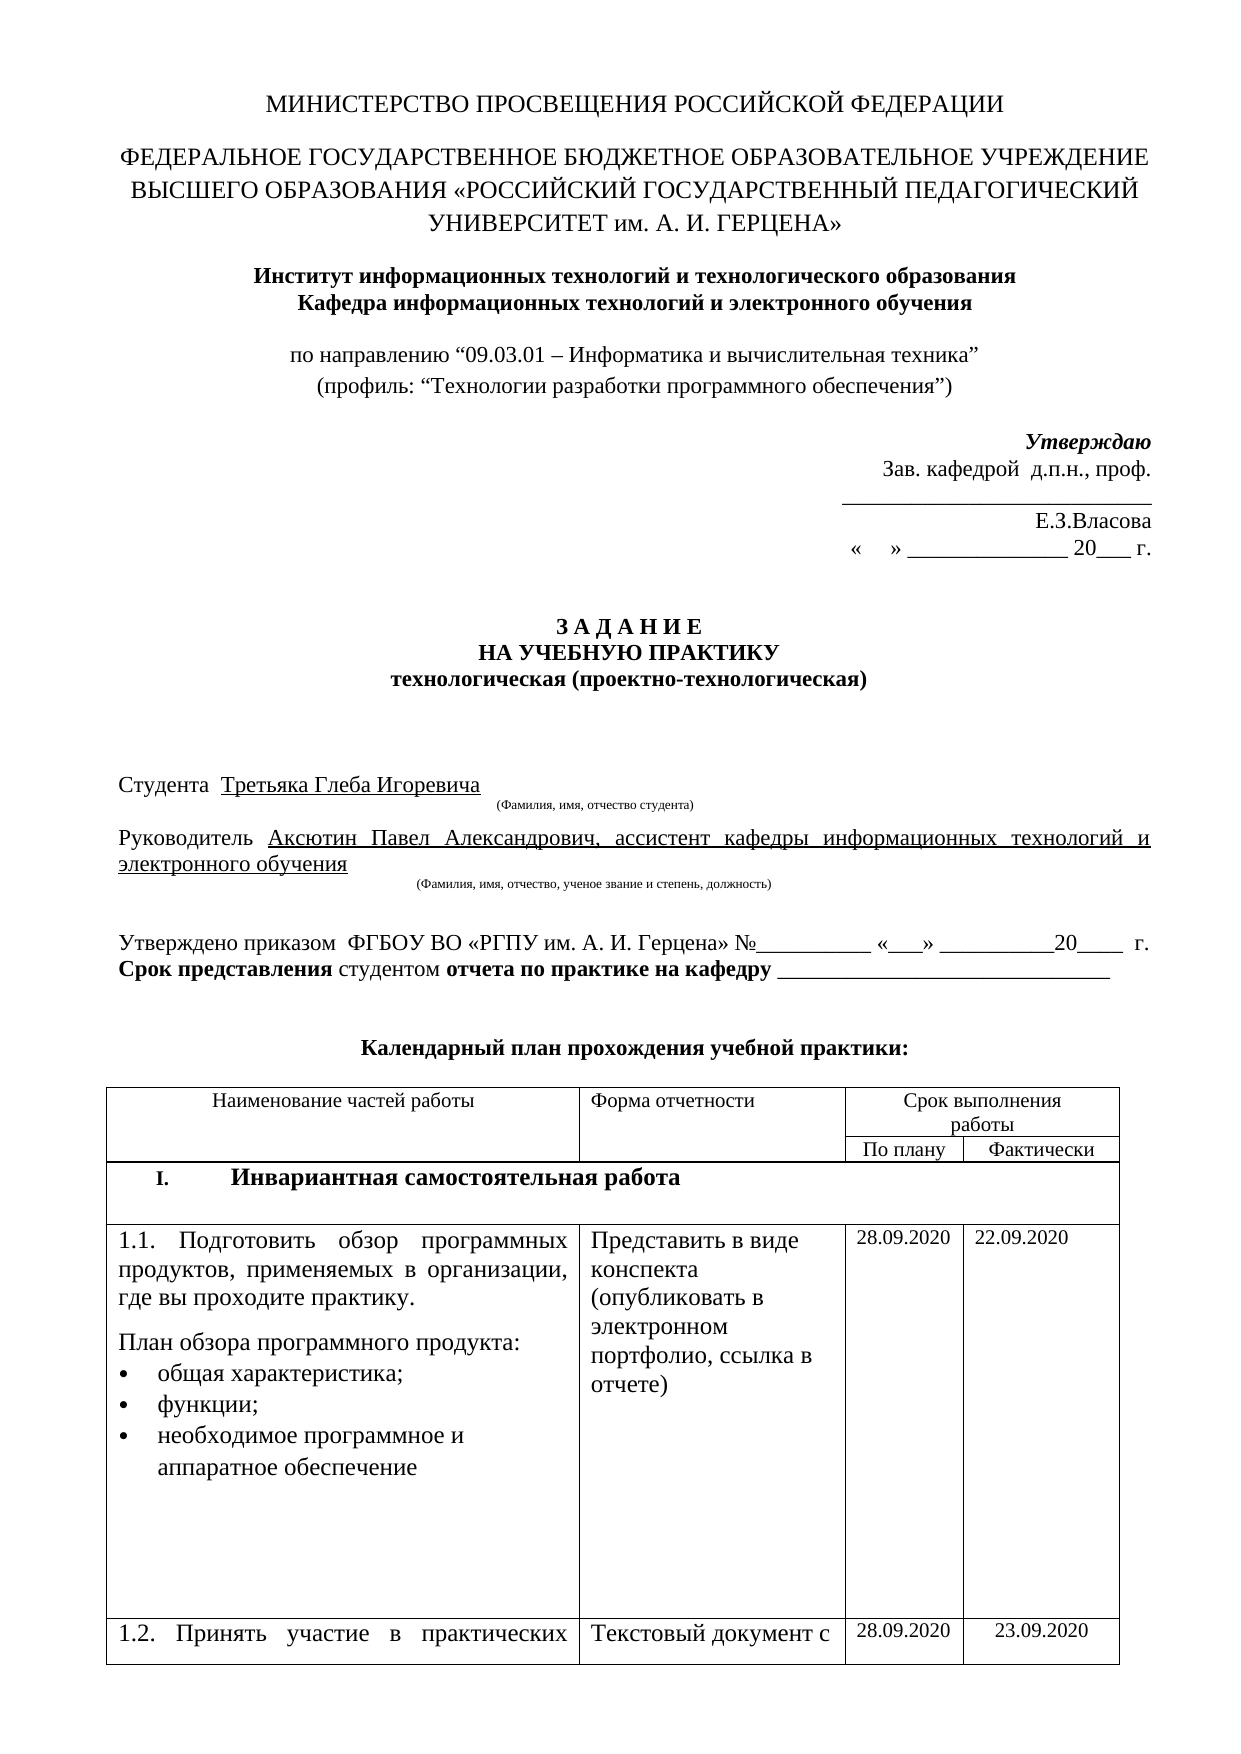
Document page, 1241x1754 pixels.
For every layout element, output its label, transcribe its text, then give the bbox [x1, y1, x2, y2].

text Календарный план прохождения учебной практики: [118, 1034, 1152, 1061]
text по направлению “09.03.01 – Информатика и вычислительная техника” [118, 341, 1152, 368]
text Студента Третьяка Глеба Игоревича [118, 771, 1152, 797]
text З А Д А Н И Е [62, 613, 1152, 639]
table_cell 28.09.2020 [846, 1619, 963, 1664]
text Руководитель Аксютин Павел Александрович, ассистент кафедры информационных технологий и электронного обучения [118, 823, 1152, 876]
text Утверждено приказом ФГБОУ ВО «РГПУ им. А. И. Герцена» №__________ «___» __________20____ г. [118, 929, 1152, 955]
table_header Срок выполнения работы [846, 1088, 1119, 1136]
text Е.З.Власова [62, 507, 1152, 534]
text Зав. кафедрой д.п.н., проф. [62, 454, 1152, 481]
text МИНИСТЕРСТВО ПРОСВЕЩЕНИЯ РОССИЙСКОЙ ФЕДЕРАЦИИ [118, 89, 1152, 117]
text « » ______________ 20___ г. [62, 534, 1152, 560]
table_cell 23.09.2020 [964, 1619, 1119, 1664]
table_cell Представить в виде конспекта (опубликовать в электронном портфолио, ссылка в отчете) [580, 1225, 845, 1617]
text Кафедра информационных технологий и электронного обучения [118, 289, 1152, 315]
table_cell Фактически [964, 1137, 1119, 1161]
text Институт информационных технологий и технологического образования [118, 262, 1152, 289]
table_header Наименование частей работы [107, 1088, 579, 1161]
text технологическая (проектно-технологическая) [62, 665, 1152, 692]
table_cell 28.09.2020 [846, 1225, 963, 1617]
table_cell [107, 1619, 579, 1664]
text ФЕДЕРАЛЬНОЕ ГОСУДАРСТВЕННОЕ БЮДЖЕТНОЕ ОБРАЗОВАТЕЛЬНОЕ УЧРЕЖДЕНИЕ ВЫСШЕГО ОБРАЗОВАНИЯ «РОССИЙСКИЙ ГОСУДАРСТВЕННЫЙ ПЕДАГОГИЧЕСКИЙ УНИВЕРСИТЕТ им. А. И. ГЕРЦЕНА» [118, 142, 1152, 237]
text Утверждаю [62, 428, 1152, 454]
text (Фамилия, имя, отчество студента) [418, 797, 1152, 823]
text (Фамилия, имя, отчество, ученое звание и степень, должность) [118, 876, 1152, 903]
table_header Форма отчетности [580, 1088, 845, 1161]
text Срок представления студентом отчета по практике на кафедру _____________________________ [118, 955, 1152, 982]
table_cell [580, 1619, 845, 1664]
text (профиль: “Технологии разработки программного обеспечения”) [118, 372, 1152, 398]
text НА УЧЕБНУЮ ПРАКТИКУ [62, 639, 1152, 665]
table_cell Инвариантная самостоятельная работа [107, 1163, 1119, 1224]
text ___________________________ [62, 481, 1152, 507]
table_cell 1.1. Подготовить обзор программных продуктов, применяемых в организации, где вы проходите практику. План обзора программного продукта: общая характеристика; функции; необходимое программное и аппаратное обеспечение [107, 1225, 579, 1617]
table_cell По плану [846, 1137, 963, 1161]
table_cell 22.09.2020 [964, 1225, 1119, 1617]
